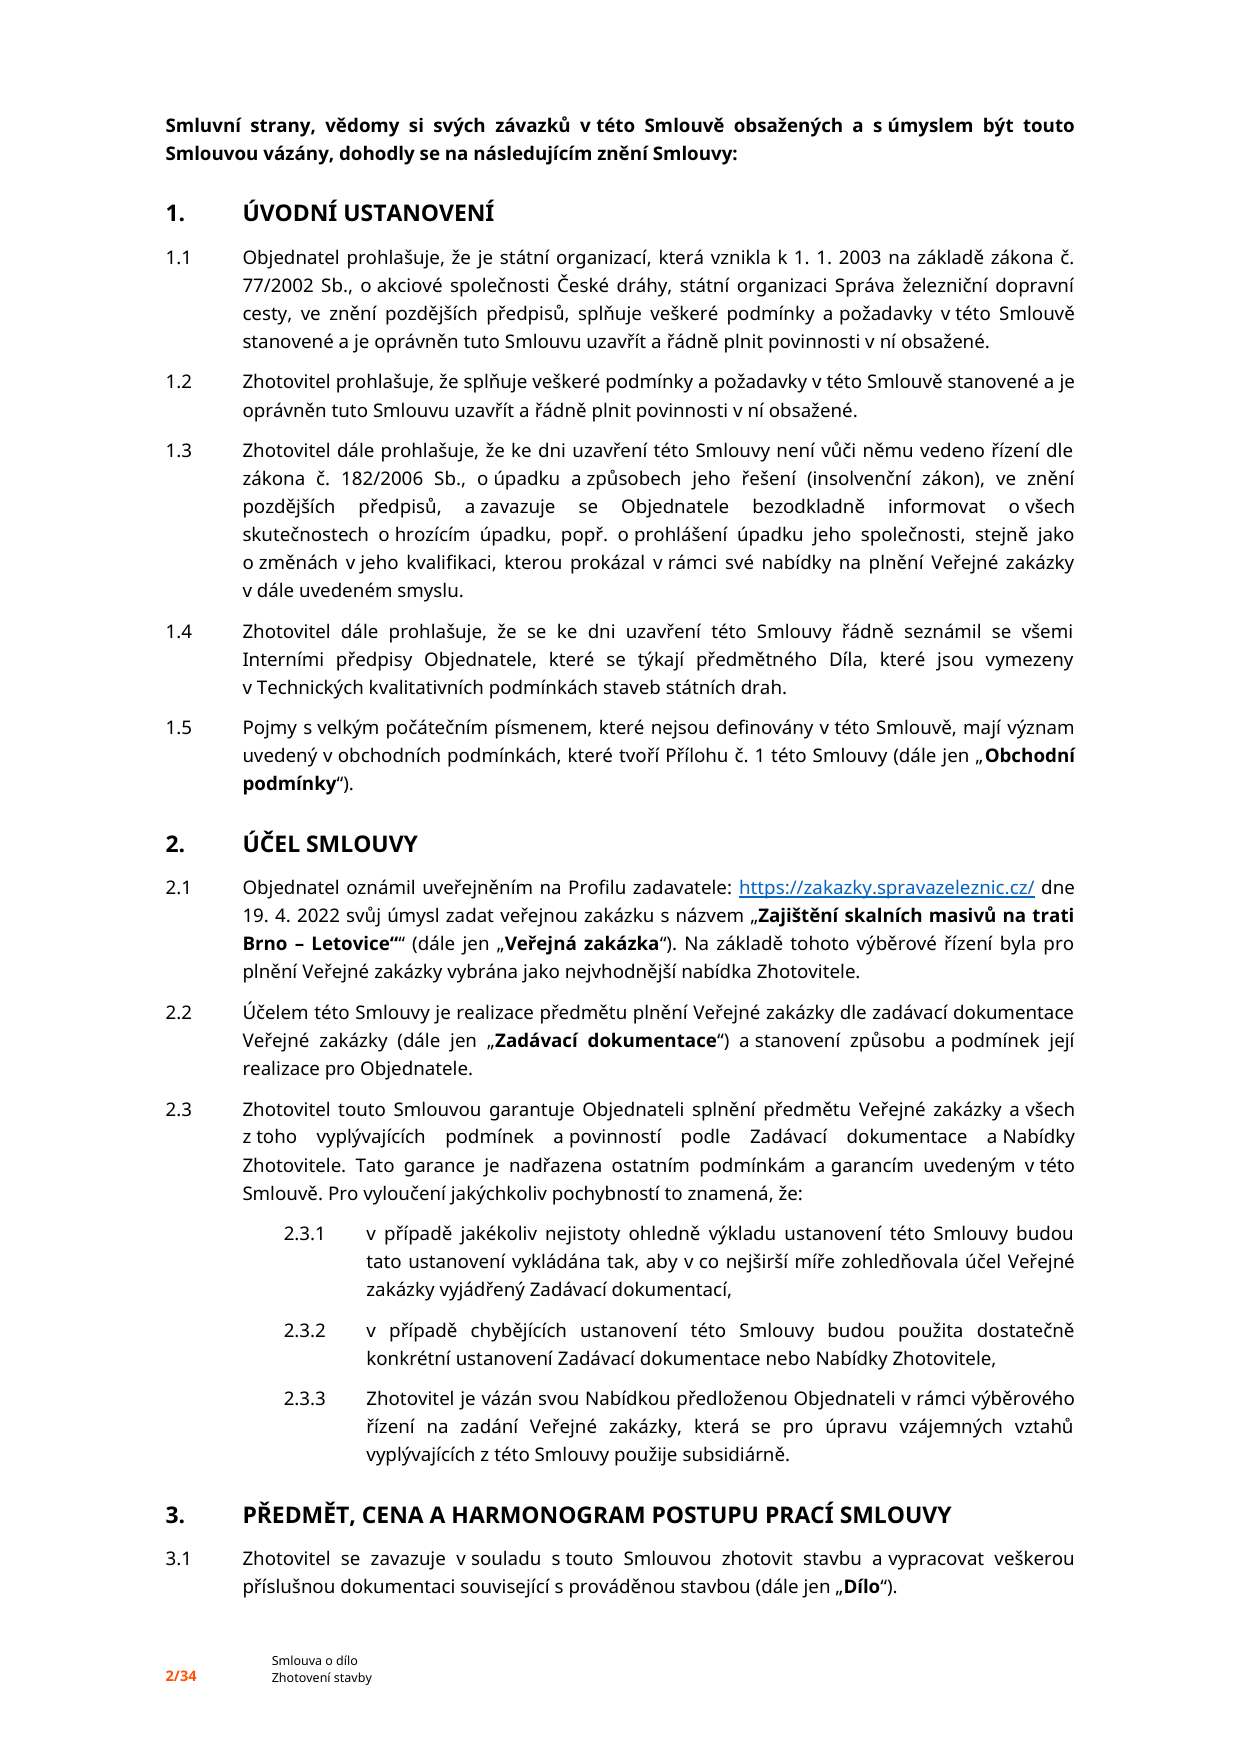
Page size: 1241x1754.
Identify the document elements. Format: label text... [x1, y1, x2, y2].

text Zhotovitel dále prohlašuje, že ke dni uzavření této Smlouvy není vůči němu vedeno řízení dle zákona č. 182/2006 Sb., o úpadku a způsobech jeho řešení (insolvenční zákon), ve znění pozdějších předpisů, a zavazuje se Objednatele bezodkladně informovat o všech skutečnostech o hrozícím úpadku, popř. o prohlášení úpadku jeho společnosti, stejně jako o změnách v jeho kvalifikaci, kterou prokázal v rámci své nabídky na plnění Veřejné zakázky v dále uvedeném smyslu. [165, 437, 1075, 603]
text Zhotovitel je vázán svou Nabídkou předloženou Objednateli v rámci výběrového řízení na zadání Veřejné zakázky, která se pro úpravu vzájemných vztahů vyplývajících z této Smlouvy použije subsidiárně. [283, 1386, 1075, 1467]
text PŘEDMĚT, CENA A HARMONOGRAM POSTUPU PRACÍ SMLOUVY [165, 1499, 1075, 1530]
text Zhotovitel dále prohlašuje, že se ke dni uzavření této Smlouvy řádně seznámil se všemi Interními předpisy Objednatele, které se týkají předmětného Díla, které jsou vymezeny v Technických kvalitativních podmínkách staveb státních drah. [165, 618, 1075, 699]
text Objednatel oznámil uveřejněním na Profilu zadavatele: https://zakazky.spravazeleznic.cz/ dne 19. 4. 2022 svůj úmysl zadat veřejnou zakázku s názvem „Zajištění skalních masivů na trati Brno – Letovice““ (dále jen „Veřejná zakázka“). Na základě tohoto výběrové řízení byla pro plnění Veřejné zakázky vybrána jako nejvhodnější nabídka Zhotovitele. [165, 875, 1075, 984]
text Účelem této Smlouvy je realizace předmětu plnění Veřejné zakázky dle zadávací dokumentace Veřejné zakázky (dále jen „Zadávací dokumentace“) a stanovení způsobu a podmínek její realizace pro Objednatele. [165, 999, 1075, 1081]
text v případě chybějících ustanovení této Smlouvy budou použita dostatečně konkrétní ustanovení Zadávací dokumentace nebo Nabídky Zhotovitele, [283, 1317, 1075, 1371]
text Zhotovitel se zavazuje v souladu s touto Smlouvou zhotovit stavbu a vypracovat veškerou příslušnou dokumentaci související s prováděnou stavbou (dále jen „Dílo“). [165, 1546, 1075, 1599]
text v případě jakékoliv nejistoty ohledně výkladu ustanovení této Smlouvy budou tato ustanovení vykládána tak, aby v co nejširší míře zohledňovala účel Veřejné zakázky vyjádřený Zadávací dokumentací, [283, 1220, 1075, 1302]
text Smluvní strany, vědomy si svých závazků v této Smlouvě obsažených a s úmyslem být touto Smlouvou vázány, dohodly se na následujícím znění Smlouvy: [165, 112, 1075, 166]
text Zhotovitel touto Smlouvou garantuje Objednateli splnění předmětu Veřejné zakázky a všech z toho vyplývajících podmínek a povinností podle Zadávací dokumentace a Nabídky Zhotovitele. Tato garance je nadřazena ostatním podmínkám a garancím uvedeným v této Smlouvě. Pro vyloučení jakýchkoliv pochybností to znamená, že: [165, 1096, 1075, 1205]
text ÚVODNÍ USTANOVENÍ [165, 197, 1075, 229]
text Objednatel prohlašuje, že je státní organizací, která vznikla k 1. 1. 2003 na základě zákona č. 77/2002 Sb., o akciové společnosti České dráhy, státní organizaci Správa železniční dopravní cesty, ve znění pozdějších předpisů, splňuje veškeré podmínky a požadavky v této Smlouvě stanovené a je oprávněn tuto Smlouvu uzavřít a řádně plnit povinnosti v ní obsažené. [165, 244, 1075, 354]
text Pojmy s velkým počátečním písmenem, které nejsou definovány v této Smlouvě, mají význam uvedený v obchodních podmínkách, které tvoří Přílohu č. 1 této Smlouvy (dále jen „Obchodní podmínky“). [165, 714, 1075, 796]
text Zhotovitel prohlašuje, že splňuje veškeré podmínky a požadavky v této Smlouvě stanovené a je oprávněn tuto Smlouvu uzavřít a řádně plnit povinnosti v ní obsažené. [165, 369, 1075, 422]
text ÚČEL SMLOUVY [165, 828, 1075, 859]
